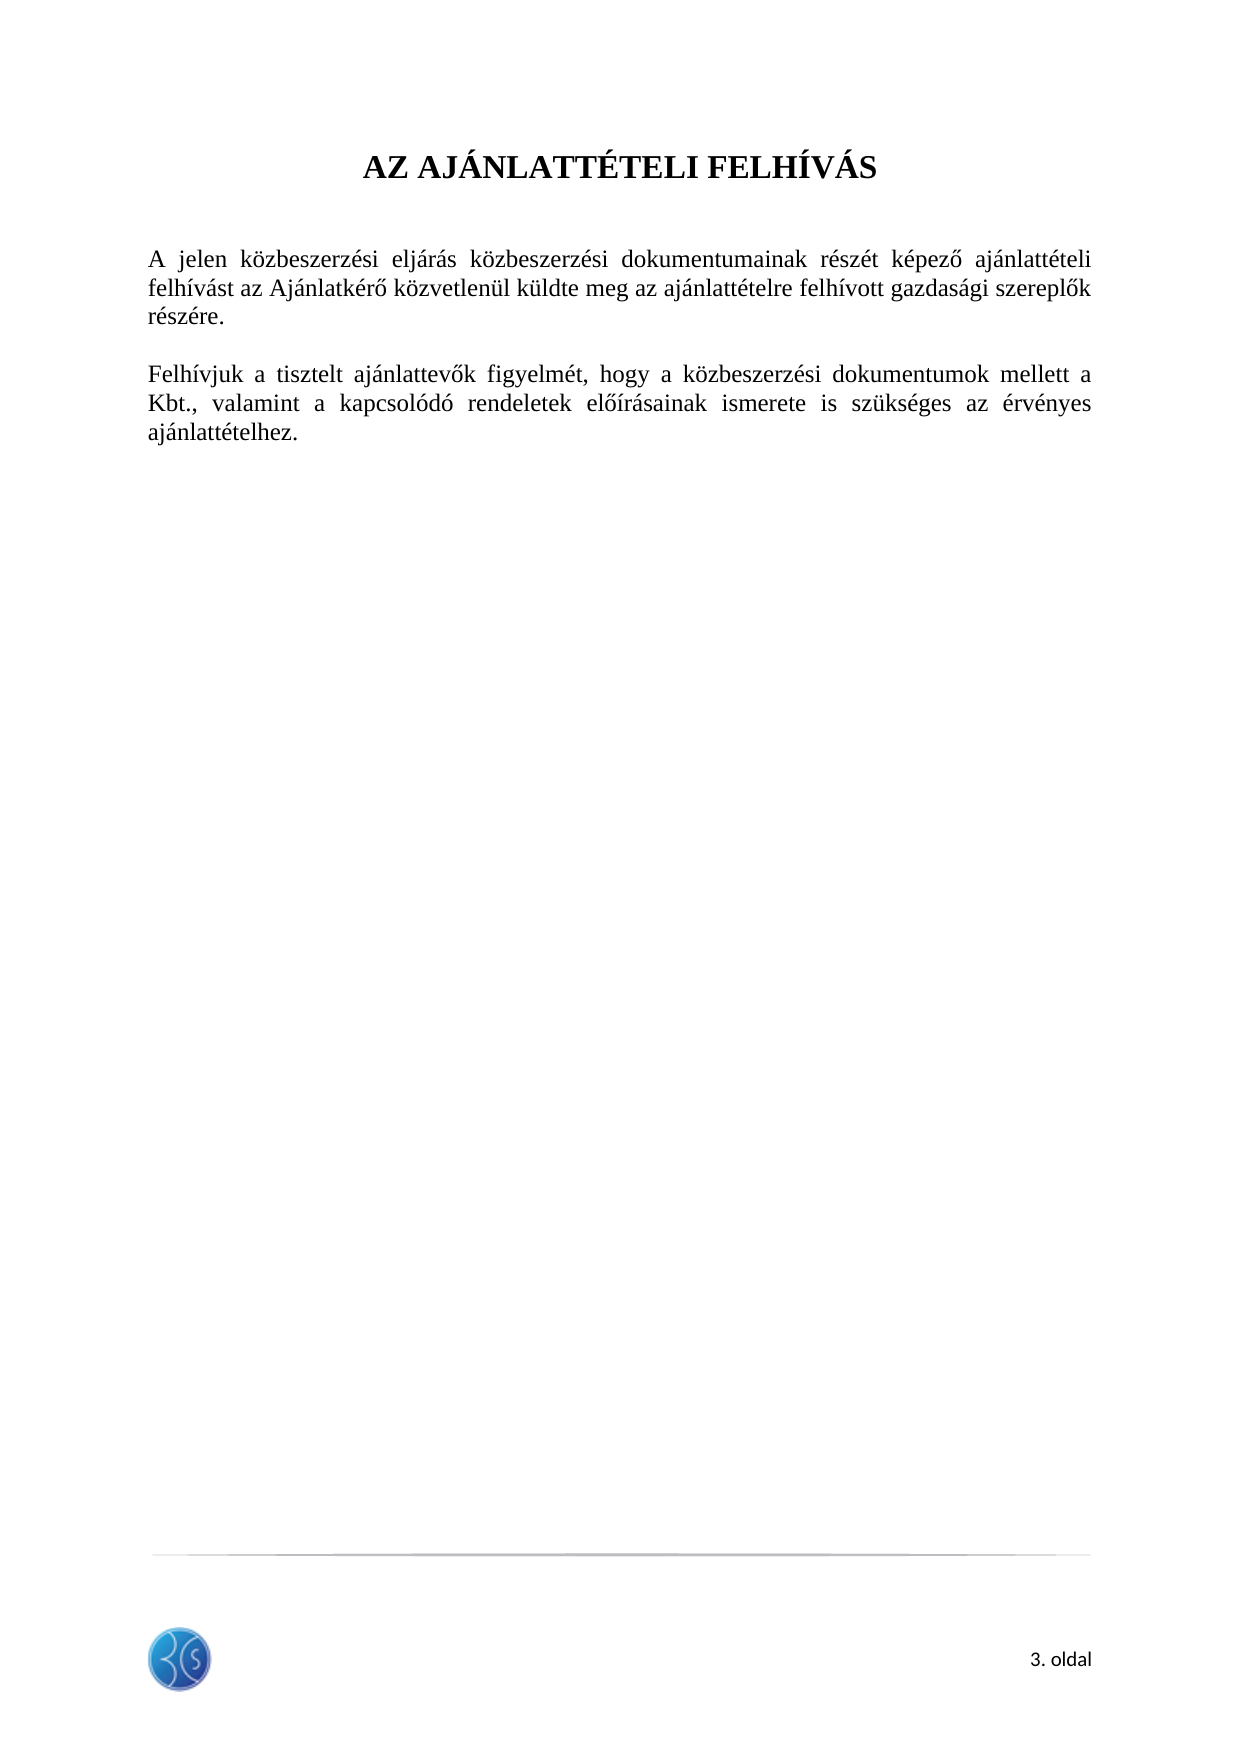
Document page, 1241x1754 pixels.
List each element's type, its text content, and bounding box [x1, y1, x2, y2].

picture [147, 1627, 212, 1692]
picture [147, 1548, 1093, 1561]
text A jelen közbeszerzési eljárás közbeszerzési dokumentumainak részét képező ajánlattételi felhívást az Ajánlatkérő közvetlenül küldte meg az ajánlattételre felhívott gazdasági szereplők részére. [148, 244, 1092, 330]
text Az ajánlattételi felhívás [148, 148, 1092, 186]
text Felhívjuk a tisztelt ajánlattevők figyelmét, hogy a közbeszerzési dokumentumok mellett a Kbt., valamint a kapcsolódó rendeletek előírásainak ismerete is szükséges az érvényes ajánlattételhez. [148, 359, 1092, 446]
